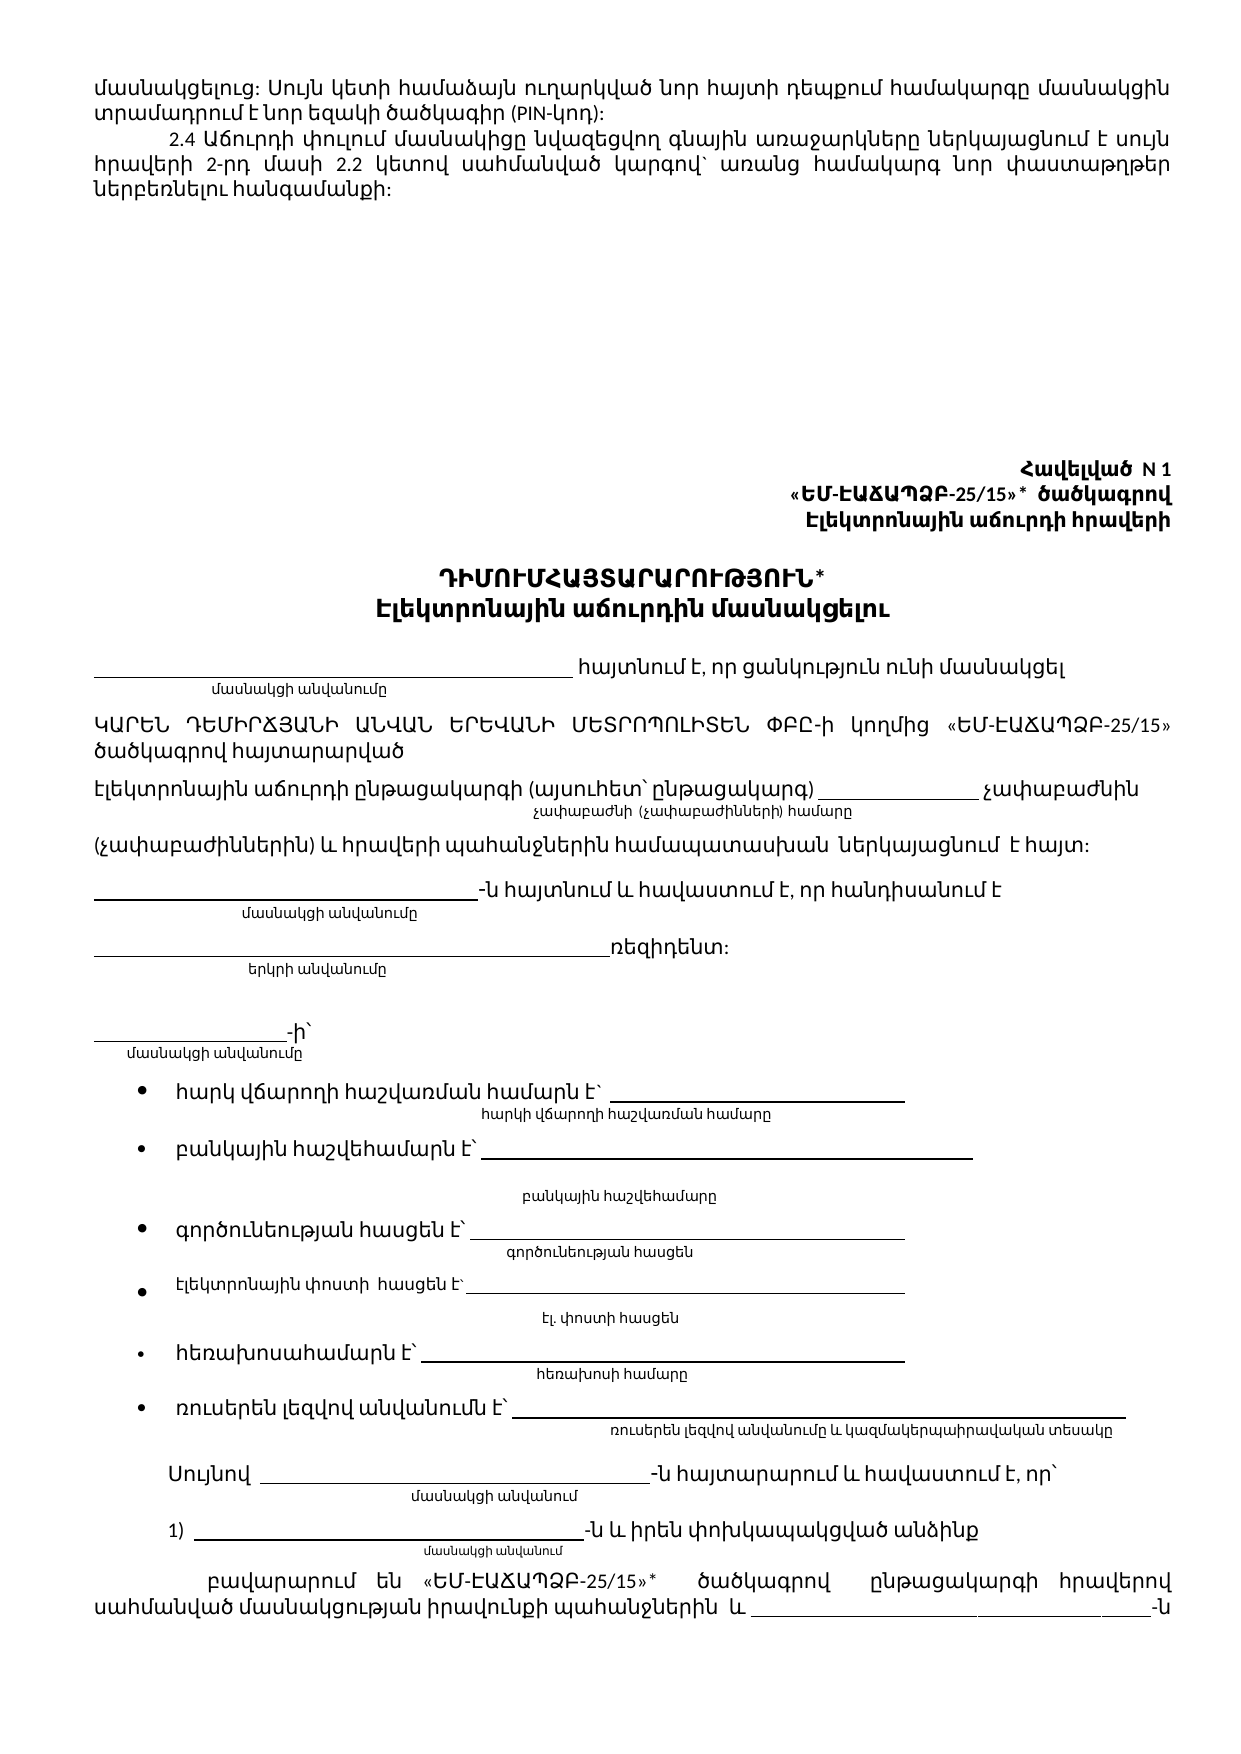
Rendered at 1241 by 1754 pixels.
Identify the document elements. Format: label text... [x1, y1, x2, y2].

text մասնակցի անվանումը [94, 680, 1171, 711]
list ռուսերեն լեզվով անվանումն է՝ [138, 1396, 1171, 1421]
text ԿԱՐԵՆ ԴԵՄԻՐՃՅԱՆԻ ԱՆՎԱՆ ԵՐԵՎԱՆԻ ՄԵՏՐՈՊՈԼԻՏԵՆ ՓԲԸ-ի կողմից «ԵՄ-ԷԱՃԱՊՁԲ-25/15» ծածկագրով հայտարարված [94, 711, 1171, 764]
list էլեկտրոնային փոստի հասցեն է՝ [138, 1273, 1171, 1309]
subtitle Էլեկտրոնային աճուրդին մասնակցելու [94, 593, 1171, 624]
text «ԵՄ-ԷԱՃԱՊՁԲ-25/15»* ծածկագրով [94, 482, 1171, 507]
text բանկային հաշվեհամարը [94, 1187, 1171, 1217]
text 1) -ն և իրեն փոխկապակցված անձինք [94, 1518, 1171, 1543]
text մասնակցի անվանումը [94, 1044, 1171, 1075]
text ԴԻՄՈՒՄՀԱՅՏԱՐԱՐՈՒԹՅՈՒՆ* [94, 563, 1171, 593]
text մասնակցի անվանում [94, 1543, 1171, 1568]
text չափաբաժնի (չափաբաժինների) համարը [94, 802, 1171, 833]
text երկրի անվանումը [94, 960, 1171, 990]
text հեռախոսի համարը [462, 1365, 1171, 1396]
text էլեկտրոնային աճուրդի ընթացակարգի (այսուհետ՝ ընթացակարգ) չափաբաժնին [94, 777, 1171, 802]
list հեռախոսահամարն է՝ [138, 1340, 1171, 1365]
text (չափաբաժիններին) և հրավերի պահանջներին համապատասխան ներկայացնում է հայտ: [94, 833, 1171, 858]
text հայտնում է, որ ցանկություն ունի մասնակցել [94, 654, 1171, 680]
text Հավելված N 1 [94, 456, 1171, 482]
text Սույնով -ն հայտարարում և հավաստում է, որ՝ [94, 1457, 1171, 1487]
text մասնակցի անվանում [94, 1487, 1171, 1518]
text Էլեկտրոնային աճուրդի հրավերի [94, 507, 1171, 532]
text ռուսերեն լեզվով անվանումը և կազմակերպաիրավական տեսակը [536, 1421, 1171, 1452]
list հարկ վճարողի հաշվառման համարն է` [138, 1075, 1171, 1106]
text հարկի վճարողի հաշվառման համարը [94, 1106, 1171, 1136]
text -ի՝ [94, 1019, 1171, 1044]
text ռեզիդենտ: [94, 934, 1171, 960]
text էլ. փոստի հասցեն [94, 1309, 1171, 1340]
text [94, 1568, 1171, 1619]
text մասնակցի անվանումը [94, 904, 1171, 934]
text գործունեության հասցեն [94, 1243, 1171, 1273]
list գործունեության հասցեն է՝ [138, 1217, 1171, 1243]
list բանկային հաշվեհամարն է՝ [138, 1136, 1171, 1187]
text -ն հայտնում և հավաստում է, որ հանդիսանում է [94, 873, 1171, 904]
text 2.4 Աճուրդի փուլում մասնակիցը նվազեցվող գնային առաջարկները ներկայացնում է սույն հրավերի 2-րդ մասի 2.2 կետով սահմանված կարգով` առանց համակարգ նոր փաստաթղթեր ներբեռնելու հանգամանքի: [94, 126, 1171, 202]
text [94, 75, 1171, 126]
